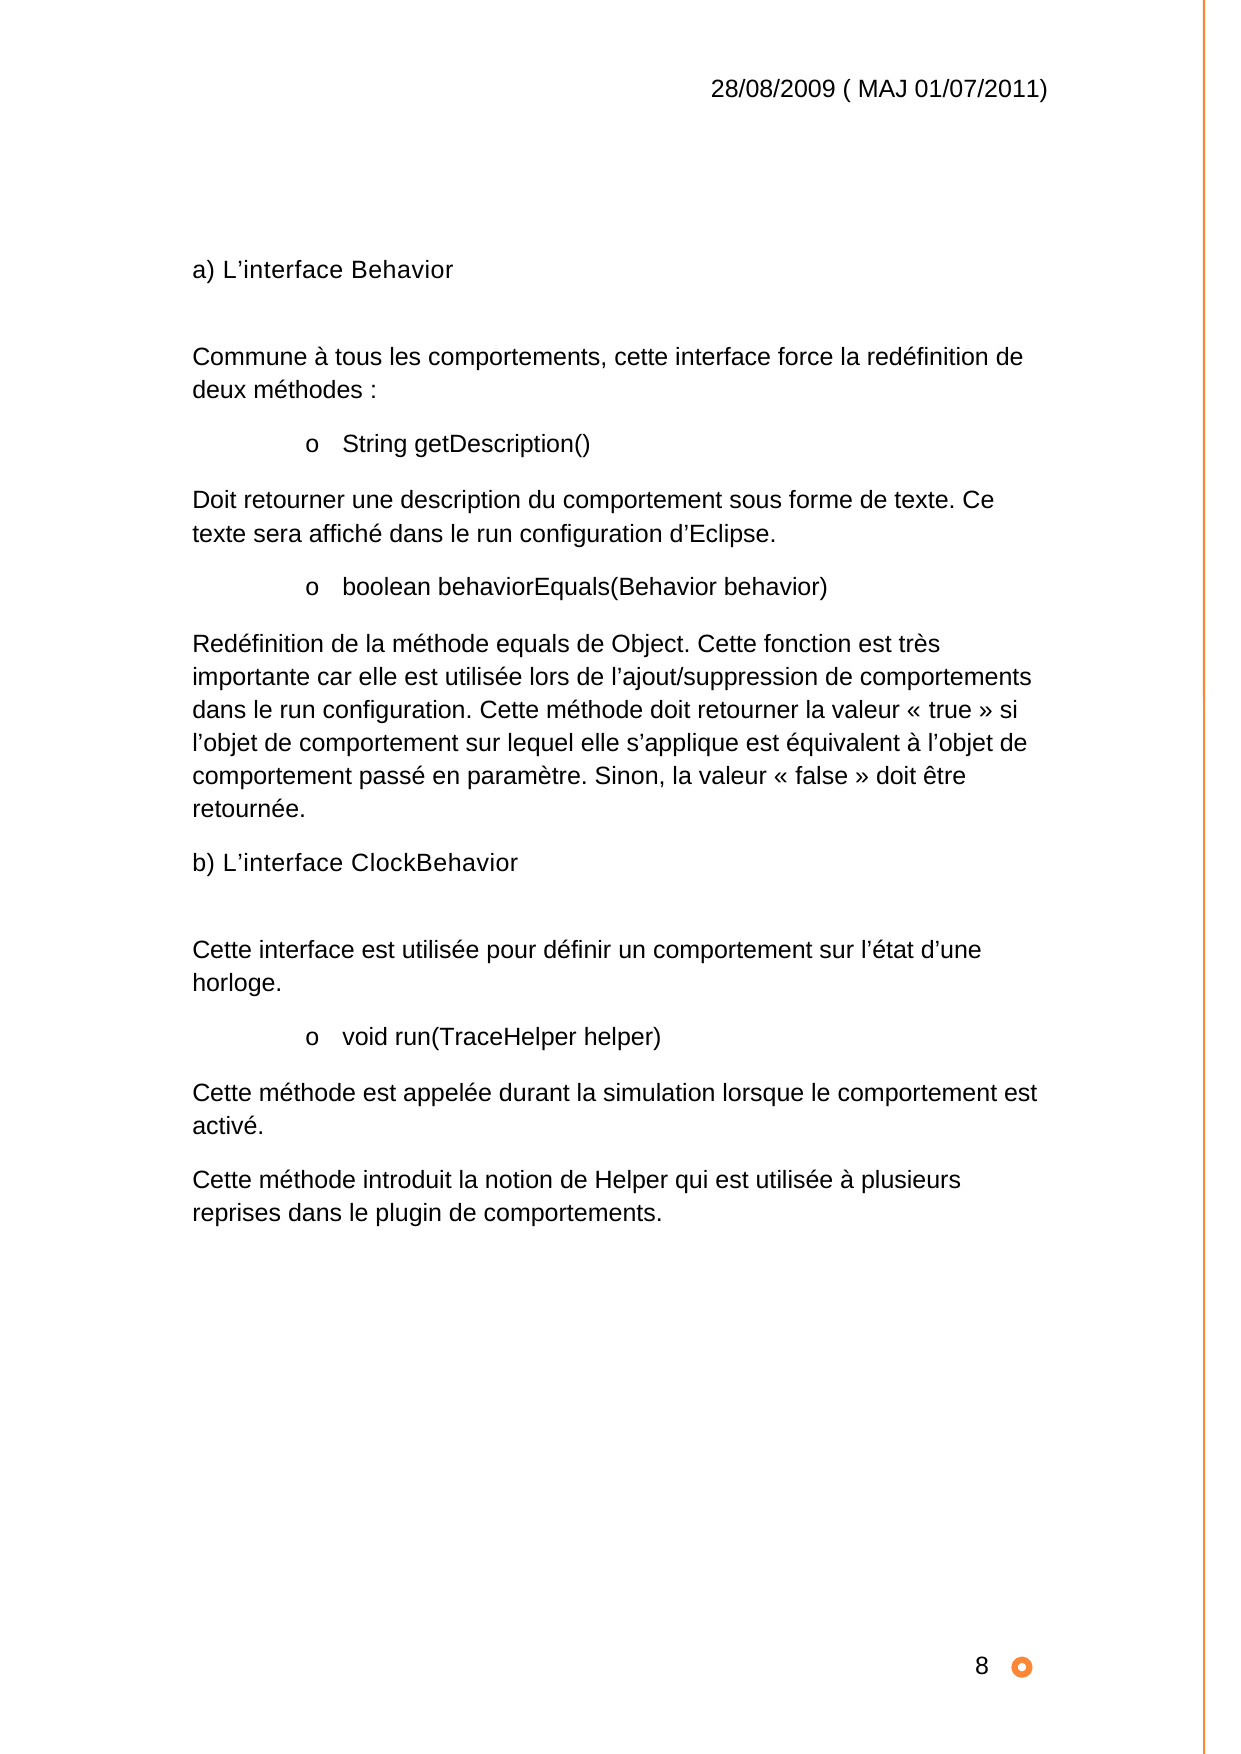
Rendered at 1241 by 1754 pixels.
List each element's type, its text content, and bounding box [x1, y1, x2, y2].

text Doit retourner une description du comportement sous forme de texte. Ce texte sera affiché dans le run configuration d’Eclipse. [192, 486, 1048, 547]
text Commune à tous les comportements, cette interface force la redéfinition de deux méthodes : [192, 342, 1048, 404]
list boolean behaviorEquals(Behavior behavior) [304, 572, 1048, 603]
list String getDescription() [304, 429, 1048, 460]
text Cette interface est utilisée pour définir un comportement sur l’état d’une horloge. [192, 934, 1048, 996]
subtitle b) L’interface ClockBehavior [192, 848, 1048, 876]
subtitle a) L’interface Behavior [192, 255, 1048, 284]
list void run(TraceHelper helper) [304, 1021, 1048, 1052]
text Redéfinition de la méthode equals de Object. Cette fonction est très importante car elle est utilisée lors de l’ajout/suppression de comportements dans le run configuration. Cette méthode doit retourner la valeur « true » si l’objet de comportement sur lequel elle s’applique est équivalent à l’objet de comportement passé en paramètre. Sinon, la valeur « false » doit être retournée. [192, 629, 1048, 823]
text Cette méthode introduit la notion de Helper qui est utilisée à plusieurs reprises dans le plugin de comportements. [192, 1165, 1048, 1226]
text Cette méthode est appelée durant la simulation lorsque le comportement est activé. [192, 1078, 1048, 1139]
